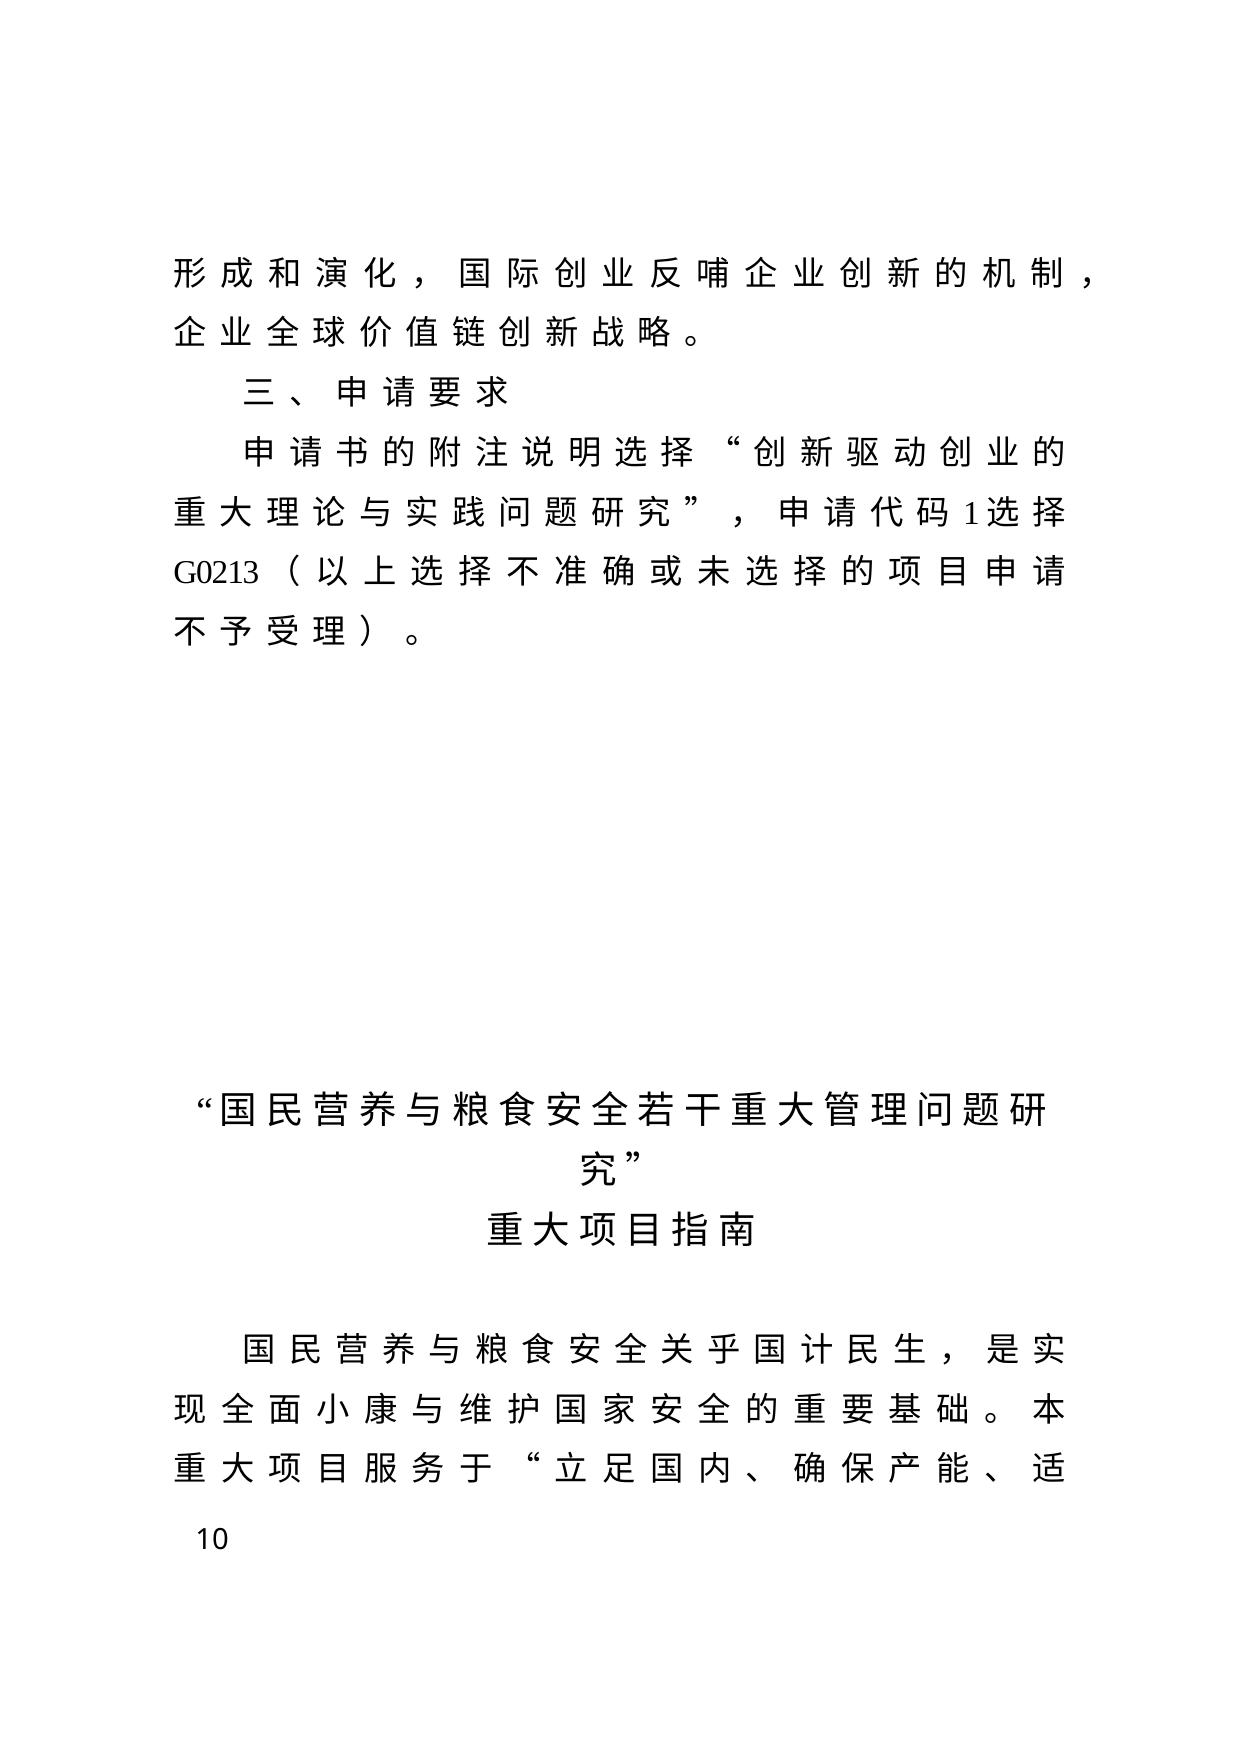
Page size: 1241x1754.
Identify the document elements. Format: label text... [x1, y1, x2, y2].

text “国民营养与粮食安全若干重大管理问题研究” [173, 1078, 1079, 1197]
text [173, 241, 1079, 360]
text 重大项目指南 [173, 1197, 1079, 1257]
text 申请书的附注说明选择“创新驱动创业的重大理论与实践问题研究”，申请代码1选择G0213（以上选择不准确或未选择的项目申请不予受理）。 [173, 420, 1079, 659]
text 三、申请要求 [173, 360, 1079, 420]
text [173, 1317, 1079, 1496]
